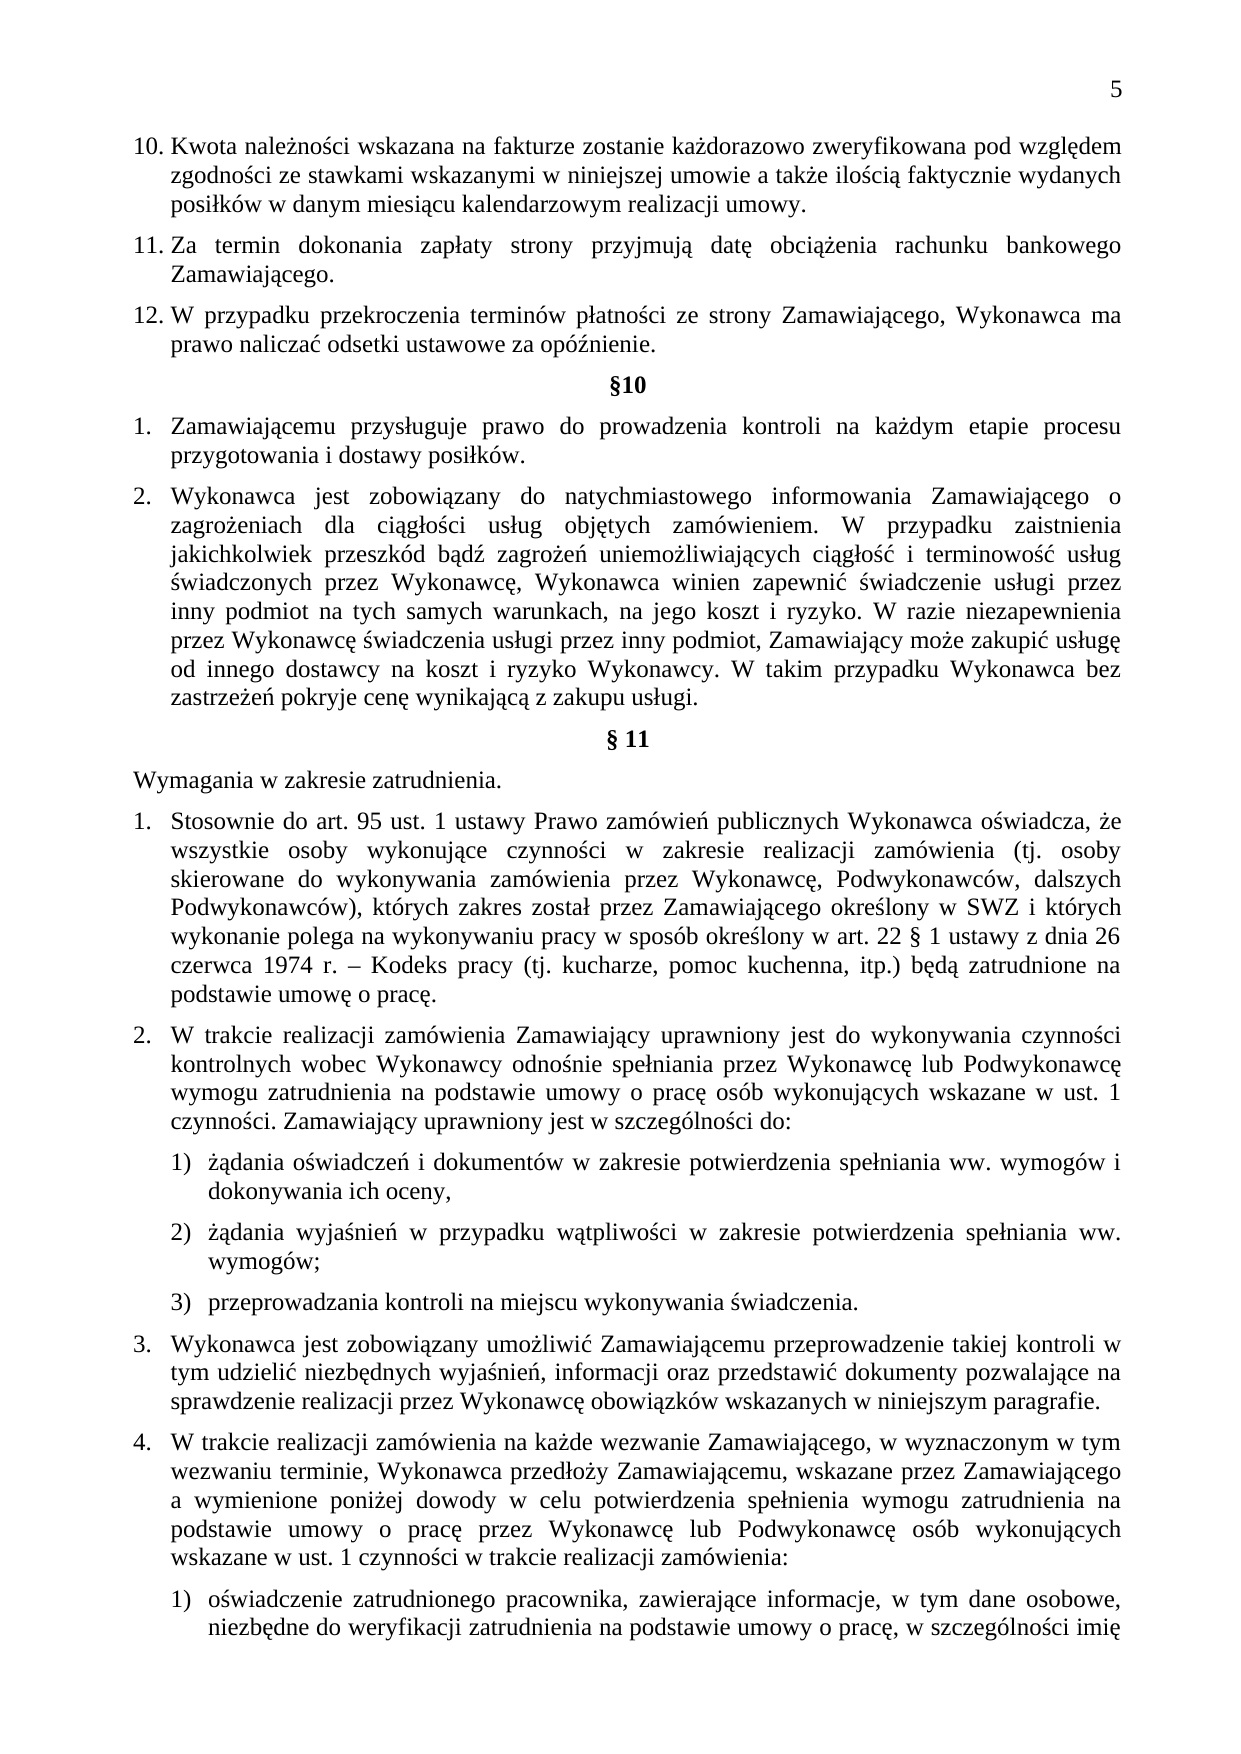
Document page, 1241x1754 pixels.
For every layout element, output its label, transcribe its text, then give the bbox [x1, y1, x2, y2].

list Za termin dokonania zapłaty strony przyjmują datę obciążenia rachunku bankowego Zamawiającego. [133, 230, 1122, 287]
list Wykonawca jest zobowiązany do natychmiastowego informowania Zamawiającego o zagrożeniach dla ciągłości usług objętych zamówieniem. W przypadku zaistnienia jakichkolwiek przeszkód bądź zagrożeń uniemożliwiających ciągłość i terminowość usług świadczonych przez Wykonawcę, Wykonawca winien zapewnić świadczenie usługi przez inny podmiot na tych samych warunkach, na jego koszt i ryzyko. W razie niezapewnienia przez Wykonawcę świadczenia usługi przez inny podmiot, Zamawiający może zakupić usługę od innego dostawcy na koszt i ryzyko Wykonawcy. W takim przypadku Wykonawca bez zastrzeżeń pokryje cenę wynikającą z zakupu usługi. [133, 481, 1122, 711]
list W trakcie realizacji zamówienia na każde wezwanie Zamawiającego, w wyznaczonym w tym wezwaniu terminie, Wykonawca przedłoży Zamawiającemu, wskazane przez Zamawiającego a wymienione poniżej dowody w celu potwierdzenia spełnienia wymogu zatrudnienia na podstawie umowy o pracę przez Wykonawcę lub Podwykonawcę osób wykonujących wskazane w ust. 1 czynności w trakcie realizacji zamówienia: [133, 1427, 1122, 1571]
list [170, 1584, 1122, 1641]
text Wymagania w zakresie zatrudnienia. [133, 765, 1122, 794]
list Wykonawca jest zobowiązany umożliwić Zamawiającemu przeprowadzenie takiej kontroli w tym udzielić niezbędnych wyjaśnień, informacji oraz przedstawić dokumenty pozwalające na sprawdzenie realizacji przez Wykonawcę obowiązków wskazanych w niniejszym paragrafie. [133, 1329, 1122, 1415]
list W przypadku przekroczenia terminów płatności ze strony Zamawiającego, Wykonawca ma prawo naliczać odsetki ustawowe za opóźnienie. [133, 300, 1122, 357]
list żądania wyjaśnień w przypadku wątpliwości w zakresie potwierdzenia spełniania ww. wymogów; [170, 1217, 1122, 1275]
list Kwota należności wskazana na fakturze zostanie każdorazowo zweryfikowana pod względem zgodności ze stawkami wskazanymi w niniejszej umowie a także ilością faktycznie wydanych posiłków w danym miesiącu kalendarzowym realizacji umowy. [133, 131, 1122, 217]
list Stosownie do art. 95 ust. 1 ustawy Prawo zamówień publicznych Wykonawca oświadcza, że wszystkie osoby wykonujące czynności w zakresie realizacji zamówienia (tj. osoby skierowane do wykonywania zamówienia przez Wykonawcę, Podwykonawców, dalszych Podwykonawców), których zakres został przez Zamawiającego określony w SWZ i których wykonanie polega na wykonywaniu pracy w sposób określony w art. 22 § 1 ustawy z dnia 26 czerwca 1974 r. – Kodeks pracy (tj. kucharze, pomoc kuchenna, itp.) będą zatrudnione na podstawie umowę o pracę. [133, 806, 1122, 1007]
list Zamawiającemu przysługuje prawo do prowadzenia kontroli na każdym etapie procesu przygotowania i dostawy posiłków. [133, 411, 1122, 469]
list W trakcie realizacji zamówienia Zamawiający uprawniony jest do wykonywania czynności kontrolnych wobec Wykonawcy odnośnie spełniania przez Wykonawcę lub Podwykonawcę wymogu zatrudnienia na podstawie umowy o pracę osób wykonujących wskazane w ust. 1 czynności. Zamawiający uprawniony jest w szczególności do: [133, 1020, 1122, 1135]
text § 11 [133, 724, 1122, 752]
list żądania oświadczeń i dokumentów w zakresie potwierdzenia spełniania ww. wymogów i dokonywania ich oceny, [170, 1147, 1122, 1205]
text §10 [133, 370, 1122, 399]
list przeprowadzania kontroli na miejscu wykonywania świadczenia. [170, 1287, 1122, 1316]
